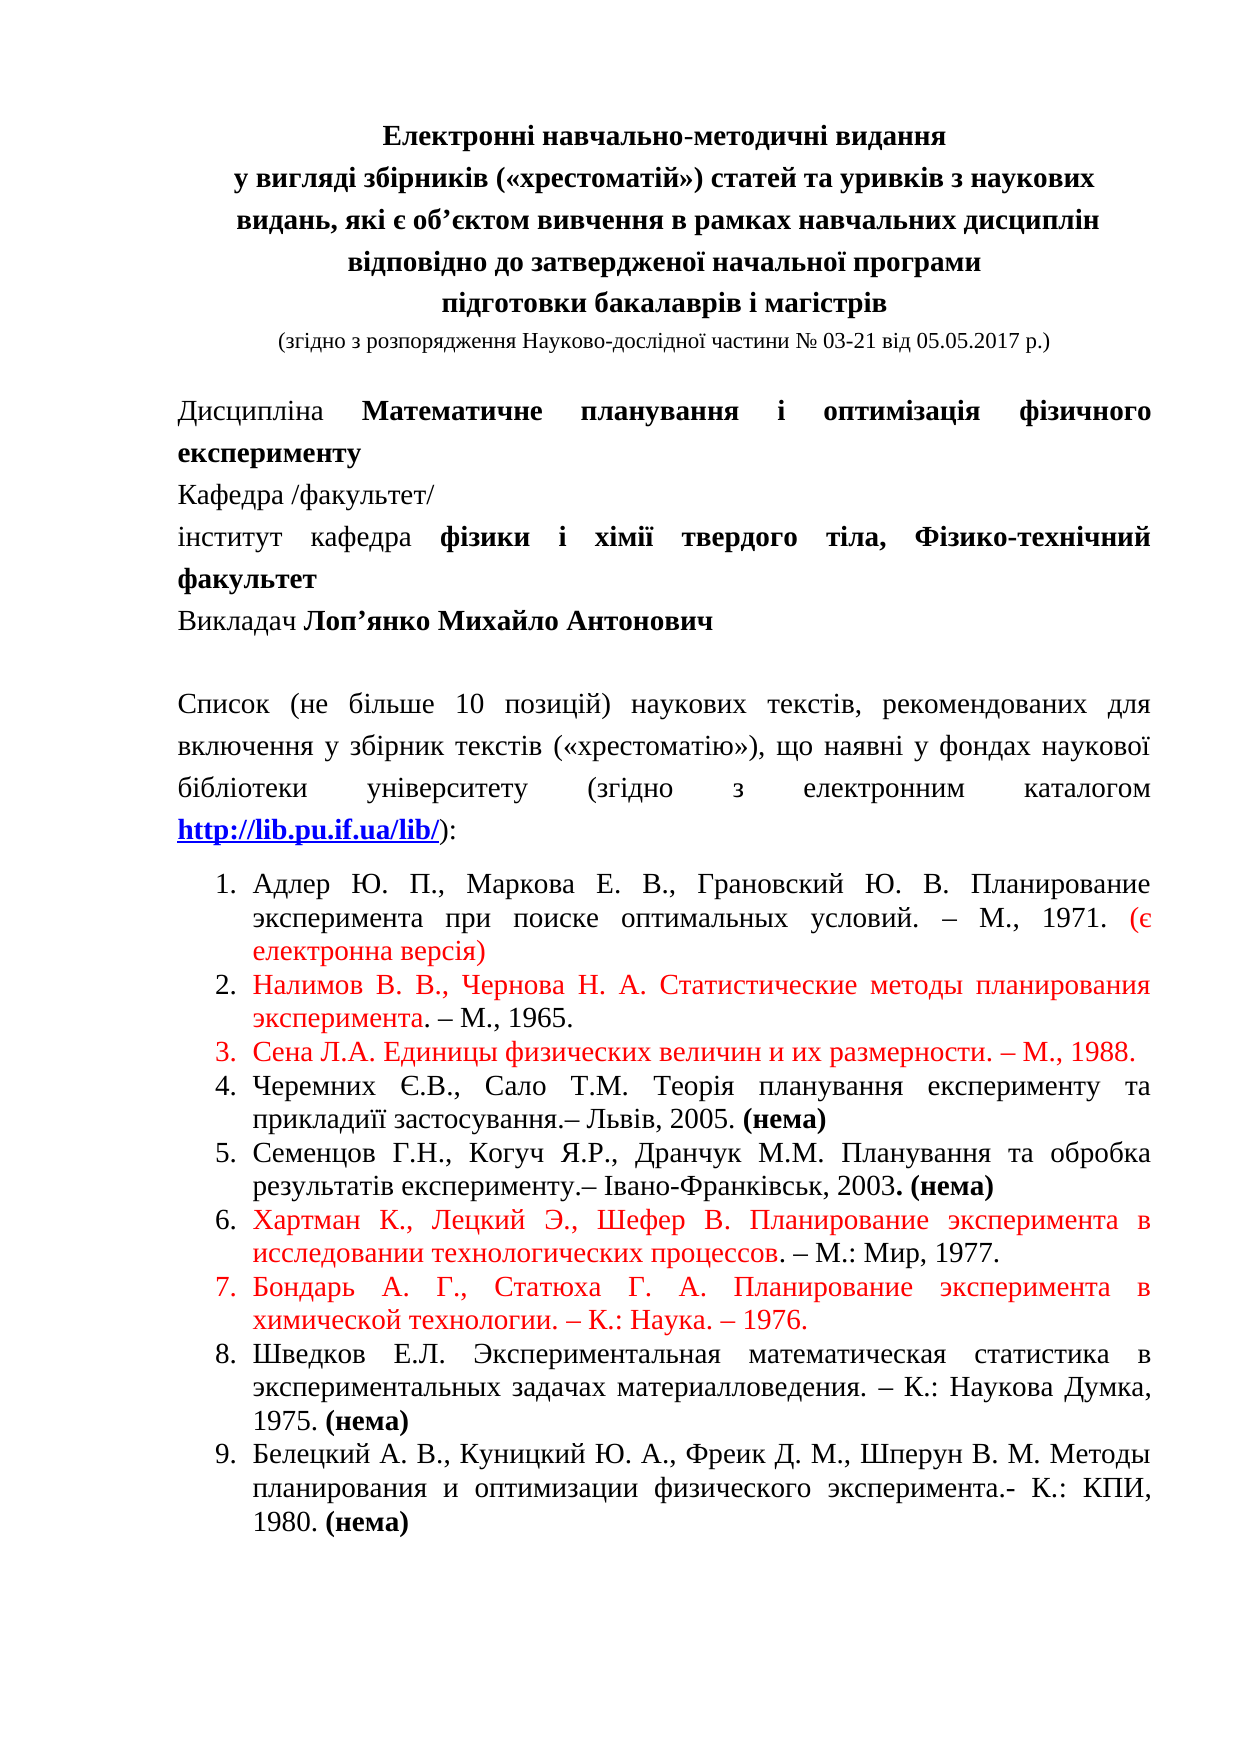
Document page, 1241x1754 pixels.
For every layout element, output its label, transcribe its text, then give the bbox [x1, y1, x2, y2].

text у вигляді збірників («хрестоматій») статей та уривків з наукових [177, 160, 1152, 193]
list Сена Л.А. Единицы физических величин и их размерности. – М., 1988. [215, 1034, 1152, 1068]
list Белецкий А. В., Куницкий Ю. А., Фреик Д. М., Шперун В. М. Методы планирования и оптимизации физического эксперимента.- К.: КПИ, 1980. (нема) [215, 1437, 1152, 1537]
text Список (не більше 10 позицій) наукових текстів, рекомендованих для включення у збірник текстів («хрестоматію»), що наявні у фондах наукової бібліотеки університету (згідно з електронним каталогом http://lib.pu.if.ua/lib/): [177, 686, 1152, 846]
text видань, які є об’єктом вивчення в рамках навчальних дисциплін відповідно до затвердженої начальної програми [177, 202, 1152, 277]
text Дисципліна Математичне планування і оптимізація фізичного експерименту [177, 393, 1152, 469]
list Шведков Е.Л. Экспериментальная математическая статистика в экспериментальных задачах материалловедения. – К.: Наукова Думка, 1975. (нема) [215, 1336, 1152, 1437]
text Викладач Лоп’янко Михайло Антонович [177, 603, 1152, 636]
text Електронні навчально-методичні видання [177, 118, 1152, 152]
list Адлер Ю. П., Маркова Е. В., Грановский Ю. В. Планирование эксперимента при поиске оптимальных условий. – М., 1971. (є електронна версія) [215, 866, 1152, 967]
text підготовки бакалаврів і магістрів [177, 286, 1152, 319]
list Налимов В. В., Чернова Н. А. Статистические методы планирования эксперимента. – М., 1965. [215, 967, 1152, 1034]
list Семенцов Г.Н., Когуч Я.Р., Дранчук М.М. Планування та обробка результатів експерименту.– Івано-Франківськ, 2003. (нема) [215, 1135, 1152, 1202]
list Черемних Є.В., Сало Т.М. Теорія планування експерименту та прикладиїї застосування.– Львів, 2005. (нема) [215, 1068, 1152, 1135]
list Бондарь А. Г., Статюха Г. А. Планирование эксперимента в химической технологии. – К.: Наука. – 1976. [215, 1269, 1152, 1336]
text інститут кафедра фізики і хімії твердого тіла, Фізико-технічний факультет [177, 519, 1152, 594]
text (згідно з розпорядження Науково-дослідної частини № 03-21 від 05.05.2017 р.) [177, 327, 1152, 354]
list Хартман К., Лецкий Э., Шефер В. Планирование эксперимента в исследовании технологических процессов. – М.: Мир, 1977. [215, 1202, 1152, 1269]
text Кафедра /факультет/ [177, 477, 1152, 511]
